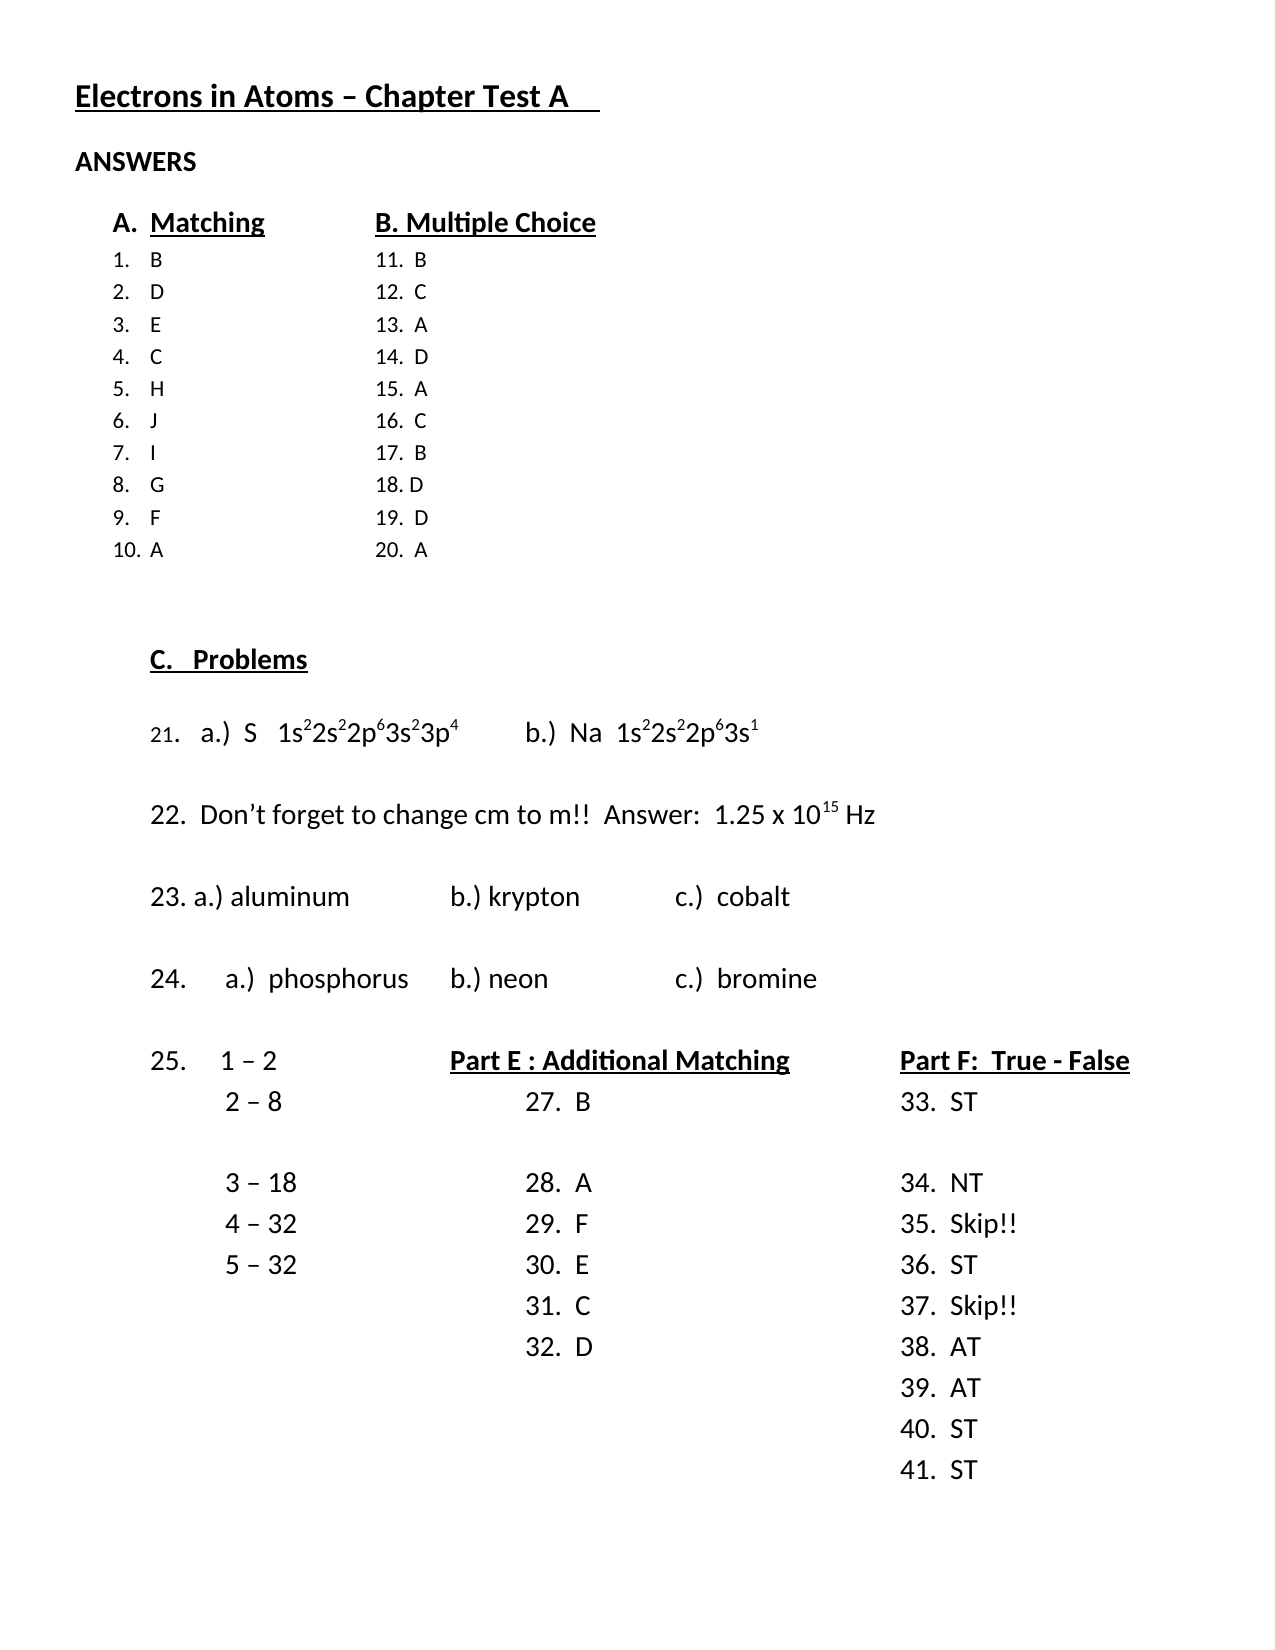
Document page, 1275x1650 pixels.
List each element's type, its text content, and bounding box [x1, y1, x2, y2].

list 5 – 32 30. E 36. ST [150, 1246, 1200, 1282]
list Matching B. Multiple Choice [112, 204, 1200, 240]
list D 12. C [112, 277, 1200, 306]
list 22. Don’t forget to change cm to m!! Answer: 1.25 x 1015 Hz [150, 796, 1200, 832]
list 39. AT [150, 1369, 1200, 1405]
list J 16. C [112, 406, 1200, 434]
list 32. D 38. AT [150, 1328, 1200, 1364]
list B 11. B [112, 245, 1200, 273]
list 3 – 18 28. A 34. NT [150, 1164, 1200, 1200]
list F 19. D [112, 503, 1200, 531]
list I 17. B [112, 438, 1200, 466]
list 23. a.) aluminum b.) krypton c.) cobalt [150, 878, 1200, 913]
list 31. C 37. Skip!! [150, 1287, 1200, 1323]
list A 20. A [112, 535, 1200, 563]
list G 18. D [112, 471, 1200, 499]
list 2 – 8 27. B 33. ST [150, 1083, 1200, 1159]
list 40. ST [150, 1410, 1200, 1446]
text ANSWERS [75, 143, 1200, 178]
list E 13. A [112, 310, 1200, 338]
text Electrons in Atoms – Chapter Test A [75, 75, 1200, 116]
list 4 – 32 29. F 35. Skip!! [150, 1205, 1200, 1241]
list 25. 1 – 2 Part E : Additional Matching Part F: True - False [150, 1042, 1200, 1077]
list C 14. D [112, 342, 1200, 370]
list 21. a.) S 1s22s22p63s23p4 b.) Na 1s22s22p63s1 [150, 714, 1200, 750]
list C. Problems [150, 641, 1200, 677]
list 41. ST [150, 1451, 1200, 1487]
list H 15. A [112, 374, 1200, 402]
list 24. a.) phosphorus b.) neon c.) bromine [150, 960, 1200, 995]
